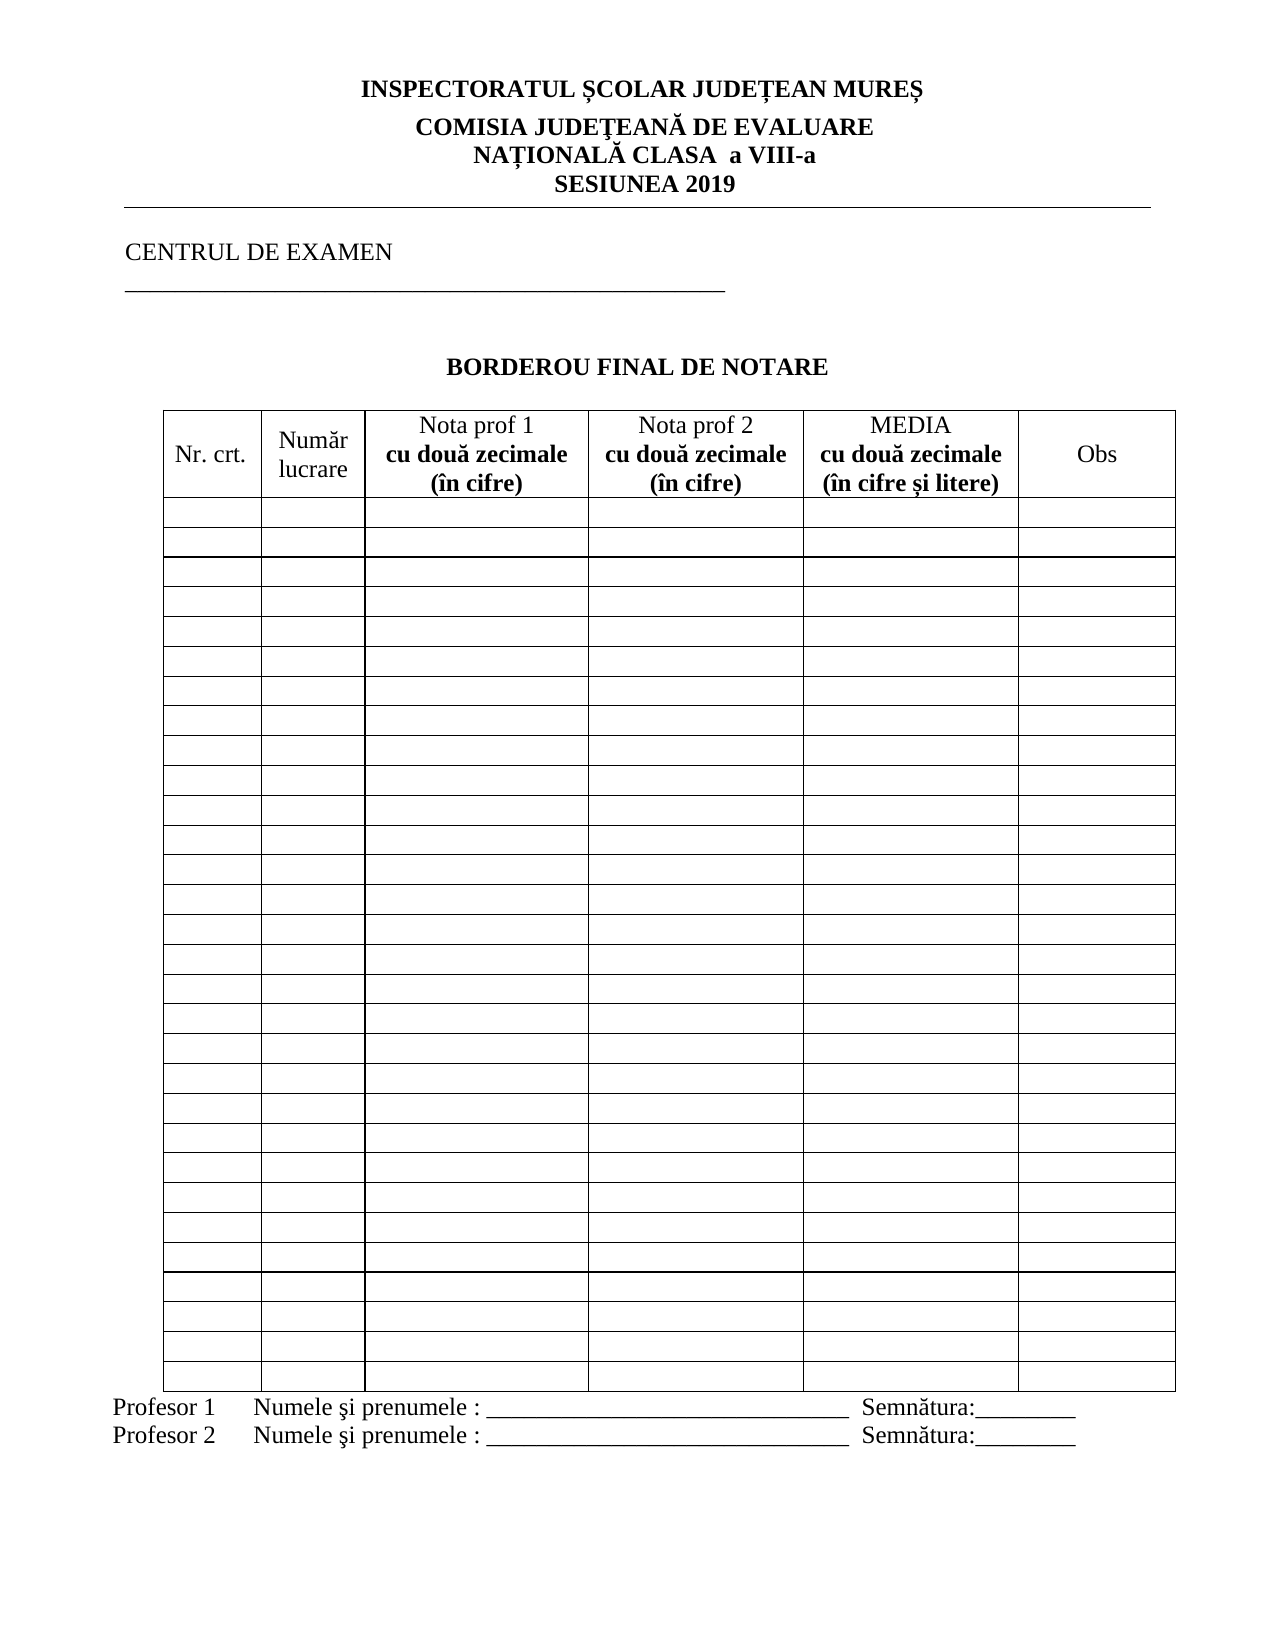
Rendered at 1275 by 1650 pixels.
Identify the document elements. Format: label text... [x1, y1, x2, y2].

table_cell [366, 945, 588, 973]
table_cell [1019, 1213, 1175, 1242]
table_cell [366, 677, 588, 705]
table_cell [366, 1183, 588, 1212]
table_cell [366, 1094, 588, 1122]
table_cell [262, 528, 364, 556]
table_cell [164, 1183, 261, 1212]
table_cell [262, 915, 364, 944]
table_cell [366, 1064, 588, 1093]
table_cell [804, 498, 1018, 527]
table_cell [1019, 677, 1175, 705]
table_cell [366, 706, 588, 735]
table_cell [1019, 826, 1175, 854]
table_cell [804, 528, 1018, 556]
table_cell [1019, 587, 1175, 616]
table_cell [262, 1064, 364, 1093]
table_cell [262, 677, 364, 705]
table_cell [804, 706, 1018, 735]
table_cell [366, 855, 588, 884]
table_cell [366, 1362, 588, 1391]
table_cell [589, 796, 803, 824]
table_cell [589, 1362, 803, 1391]
table_cell [262, 736, 364, 765]
table_cell [366, 975, 588, 1003]
table_header Nr. crt. [164, 411, 261, 497]
table_cell [1019, 975, 1175, 1003]
table_cell [164, 766, 261, 795]
table_cell [262, 1034, 364, 1063]
table_cell [164, 647, 261, 676]
table_cell [589, 1064, 803, 1093]
table_cell [804, 736, 1018, 765]
table_cell [1019, 1153, 1175, 1182]
table_cell [1019, 1183, 1175, 1212]
table_cell [164, 1243, 261, 1271]
table_cell [1019, 945, 1175, 973]
table_cell [262, 1004, 364, 1033]
table_cell [804, 885, 1018, 914]
table_cell [262, 587, 364, 616]
table_cell [1019, 1034, 1175, 1063]
table_cell [589, 1034, 803, 1063]
table_cell [164, 1094, 261, 1122]
table_cell [164, 885, 261, 914]
table_cell [164, 736, 261, 765]
table_cell [589, 1183, 803, 1212]
table_cell [804, 1124, 1018, 1152]
table_cell [804, 1004, 1018, 1033]
table_cell [366, 528, 588, 556]
table_header Obs [1019, 411, 1175, 497]
table_cell [804, 1273, 1018, 1301]
table_cell [589, 1243, 803, 1271]
table_cell [804, 1034, 1018, 1063]
table_cell [262, 1273, 364, 1301]
table_cell [589, 706, 803, 735]
table_cell [1019, 885, 1175, 914]
table_cell [164, 1273, 261, 1301]
table_cell [164, 915, 261, 944]
table_cell [262, 1332, 364, 1361]
table_cell [366, 1332, 588, 1361]
table_cell [804, 1213, 1018, 1242]
table_cell [366, 558, 588, 586]
table_cell [589, 855, 803, 884]
table_cell [804, 766, 1018, 795]
table_cell [804, 587, 1018, 616]
table_cell [262, 1124, 364, 1152]
table_cell [1019, 706, 1175, 735]
table_cell [164, 498, 261, 527]
table_cell [1019, 766, 1175, 795]
table_header Nota prof 1 cu două zecimale (în cifre) [366, 411, 588, 497]
table_cell [1019, 1243, 1175, 1271]
table_cell [589, 528, 803, 556]
text Profesor 1 Numele şi prenumele : _____________________________ Semnătura:________ [112, 1392, 1162, 1420]
table_cell [262, 498, 364, 527]
table_cell [1019, 558, 1175, 586]
table_cell [1019, 736, 1175, 765]
table_cell [262, 617, 364, 646]
table_cell [804, 975, 1018, 1003]
table_cell [1019, 1004, 1175, 1033]
table_cell [164, 677, 261, 705]
table_cell [262, 1243, 364, 1271]
text BORDEROU FINAL DE NOTARE [112, 352, 1162, 381]
table_cell [804, 945, 1018, 973]
table_cell [589, 945, 803, 973]
table_cell [366, 587, 588, 616]
table_cell [262, 855, 364, 884]
table_cell [1019, 498, 1175, 527]
table_cell [164, 706, 261, 735]
table_cell [589, 736, 803, 765]
table_cell [262, 1213, 364, 1242]
table_cell [164, 1064, 261, 1093]
table_header CENTRUL DE EXAMEN ________________________________________________ [125, 237, 836, 323]
table_cell [804, 915, 1018, 944]
table_cell [804, 558, 1018, 586]
table_cell [804, 617, 1018, 646]
table_cell [1019, 1273, 1175, 1301]
table_cell [804, 855, 1018, 884]
table_cell [1019, 617, 1175, 646]
table_cell [366, 915, 588, 944]
table_cell [164, 1153, 261, 1182]
table_cell [262, 1183, 364, 1212]
table_cell [804, 826, 1018, 854]
table_cell [1019, 855, 1175, 884]
table_cell [366, 1034, 588, 1063]
table_cell [262, 1362, 364, 1391]
table_cell [366, 1124, 588, 1152]
table_cell [589, 558, 803, 586]
table_cell [164, 587, 261, 616]
table_cell [164, 617, 261, 646]
table_cell [366, 1213, 588, 1242]
table_cell [804, 677, 1018, 705]
table_cell [164, 796, 261, 824]
table_cell [262, 796, 364, 824]
table_cell [164, 1004, 261, 1033]
table_cell [589, 1094, 803, 1122]
table_cell [262, 647, 364, 676]
table_cell [262, 826, 364, 854]
table_cell [589, 915, 803, 944]
table_cell [804, 1243, 1018, 1271]
table_cell [589, 1273, 803, 1301]
table_cell [1019, 1064, 1175, 1093]
table_cell [164, 1362, 261, 1391]
table_cell [262, 945, 364, 973]
table_cell [366, 1302, 588, 1331]
table_cell [804, 1183, 1018, 1212]
table_cell [804, 1332, 1018, 1361]
table_cell [164, 1332, 261, 1361]
table_cell [164, 1302, 261, 1331]
table_cell [589, 1124, 803, 1152]
table_cell [589, 498, 803, 527]
table_cell [366, 826, 588, 854]
table_cell [366, 1004, 588, 1033]
table_cell [262, 558, 364, 586]
table_cell [804, 1064, 1018, 1093]
table_cell [164, 855, 261, 884]
table_cell [262, 766, 364, 795]
table_header Nota prof 2 cu două zecimale (în cifre) [589, 411, 803, 497]
table_cell [164, 1213, 261, 1242]
table_cell [589, 1302, 803, 1331]
table_cell [1019, 1124, 1175, 1152]
table_cell [1019, 528, 1175, 556]
table_cell [589, 975, 803, 1003]
table_cell [262, 1302, 364, 1331]
table_cell [164, 528, 261, 556]
table_cell [262, 885, 364, 914]
table_cell [164, 975, 261, 1003]
table_cell [1019, 1362, 1175, 1391]
table_cell [1019, 1302, 1175, 1331]
table_cell [262, 1153, 364, 1182]
table_header MEDIA cu două zecimale (în cifre și litere) [804, 411, 1018, 497]
table_cell [164, 826, 261, 854]
table_cell [589, 1332, 803, 1361]
table_cell [1019, 1332, 1175, 1361]
text Profesor 2 Numele şi prenumele : _____________________________ Semnătura:________ [112, 1420, 1162, 1449]
table_cell [589, 587, 803, 616]
table_cell [589, 617, 803, 646]
table_cell [262, 975, 364, 1003]
table_cell [366, 498, 588, 527]
table_cell [366, 796, 588, 824]
table_cell [262, 706, 364, 735]
table_cell [164, 558, 261, 586]
table_cell [804, 1094, 1018, 1122]
table_cell [366, 1273, 588, 1301]
table_cell [366, 1243, 588, 1271]
table_header Număr lucrare [262, 411, 364, 497]
table_cell [589, 1213, 803, 1242]
table_cell [164, 1124, 261, 1152]
table_cell [1019, 915, 1175, 944]
table_cell [164, 1034, 261, 1063]
table_cell [366, 647, 588, 676]
table_cell [366, 885, 588, 914]
table_cell [589, 1004, 803, 1033]
table_cell [804, 1153, 1018, 1182]
table_cell [589, 766, 803, 795]
table_cell [366, 766, 588, 795]
table_cell [366, 1153, 588, 1182]
table_cell [1019, 1094, 1175, 1122]
table_cell [366, 617, 588, 646]
table_cell [1019, 796, 1175, 824]
table_cell [804, 1362, 1018, 1391]
table_cell [1019, 647, 1175, 676]
table_cell [589, 1153, 803, 1182]
table_cell [589, 647, 803, 676]
table_cell [589, 826, 803, 854]
table_cell [366, 736, 588, 765]
table_cell [804, 647, 1018, 676]
table_cell [262, 1094, 364, 1122]
table_cell [804, 1302, 1018, 1331]
table_cell [804, 796, 1018, 824]
table_cell [164, 945, 261, 973]
table_cell [589, 677, 803, 705]
table_cell [589, 885, 803, 914]
